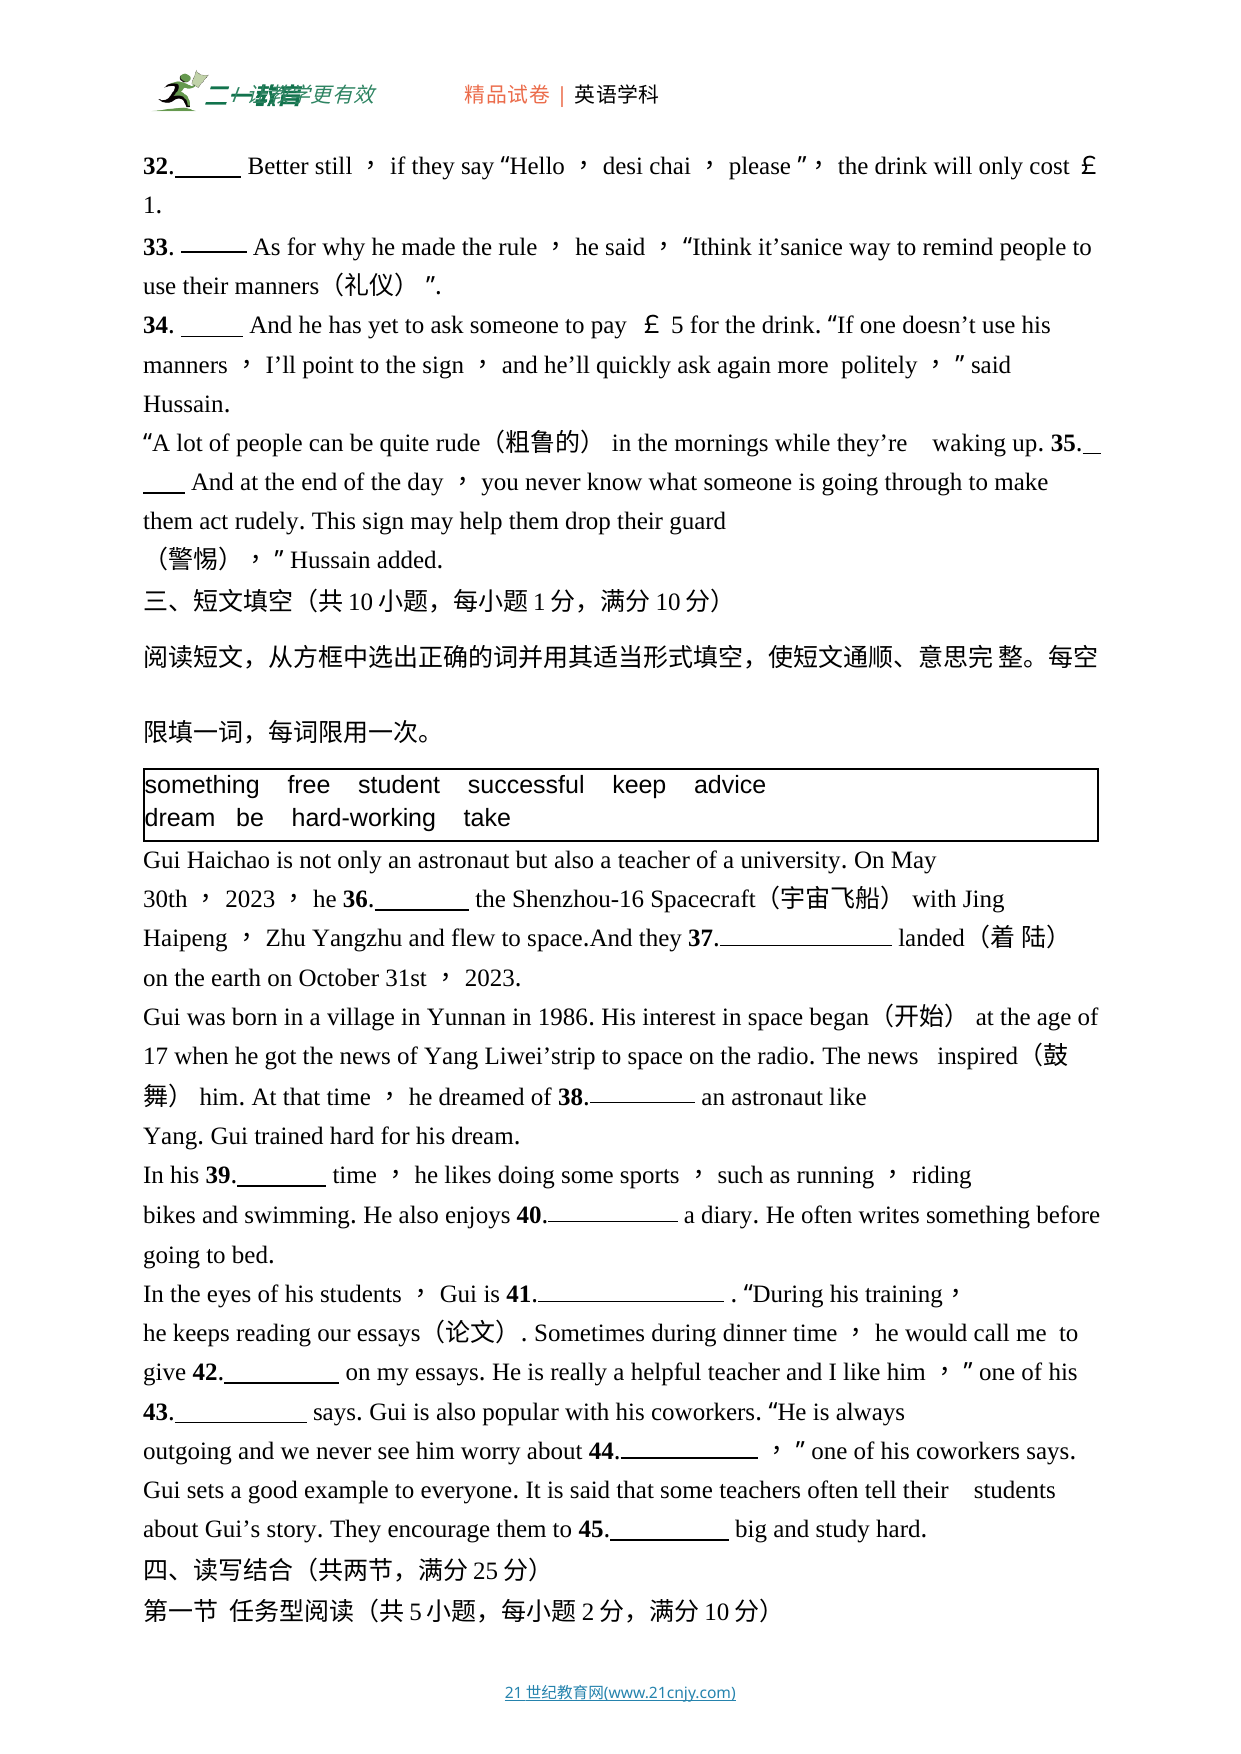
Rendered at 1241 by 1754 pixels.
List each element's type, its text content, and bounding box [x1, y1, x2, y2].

text （警惕）， ” Hussain added. [143, 542, 1102, 576]
text 阅读短文，从方框中选出正确的词并用其适当形式填空，使短文通顺、意思完 整。每空限填一词，每词限用一次。 [143, 623, 1102, 763]
text 四、读写结合（共两节，满分25分） [143, 1550, 1102, 1586]
text Yang. Gui trained hard for his dream. [143, 1117, 1102, 1152]
text 33. E As for why he made the rule ， he said ， “Ithink it’sanice way to remind people to use their manners（礼仪） ”. [143, 226, 1102, 302]
text he keeps reading our essays（论文）. Sometimes during dinner time ， he would call me to give 42. advice on my essays. He is really a helpful teacher and I like him ， ” one of his 43. students says. Gui is also popular with his coworkers. “He is always [143, 1315, 1102, 1427]
text Gui Haichao is not only an astronaut but also a teacher of a university. On May [143, 842, 1102, 876]
text outgoing and we never see him worry about 44. anything ， ” one of his coworkers says. [143, 1432, 1102, 1467]
picture [151, 69, 312, 122]
text Gui was born in a village in Yunnan in 1986. His interest in space began（开始） at the age of 17 when he got the news of Yang Liwei’strip to space on the radio. The news inspired（鼓舞） him. At that time ， he dreamed of 38. being an astronaut like [143, 998, 1102, 1112]
table_header something free student successful keep advice dream be hard-working take [145, 770, 1097, 840]
text 30th ， 2023 ， he 36. took the Shenzhou-16 Spacecraft（宇宙飞船） with Jing [143, 881, 1102, 915]
text 第一节 任务型阅读（共5小题，每小题2分，满分10分） [143, 1592, 1102, 1628]
text 34. A And he has yet to ask someone to pay ￡ 5 for the drink. “If one doesn’t use his manners ， I’ll point to the sign ， and he’ll quickly ask again more politely ， ” said Hussain. [143, 307, 1102, 419]
text 32. C Better still ， if they say “Hello ， desi chai ， please ”， the drink will only cost ￡ 1. [143, 148, 1102, 221]
text In his 39. free time ， he likes doing some sports ， such as running ， riding [143, 1157, 1102, 1191]
text 三、短文填空（共10小题，每小题1分，满分10分） [143, 581, 1102, 618]
text “A lot of people can be quite rude（粗鲁的） in the mornings while they’re waking up. 35. B And at the end of the day ， you never know what someone is going through to make them act rudely. This sign may help them drop their guard [143, 425, 1102, 537]
text Gui sets a good example to everyone. It is said that some teachers often tell their students about Gui’s story. They encourage them to 45. dream big and study hard. [143, 1472, 1102, 1545]
text bikes and swimming. He also enjoys 40. keeping a diary. He often writes something before going to bed. [143, 1196, 1102, 1270]
text Haipeng ， Zhu Yangzhu and flew to space.And they 37. successfully landed（着 陆） on the earth on October 31st ， 2023. [143, 920, 1102, 993]
text In the eyes of his students ， Gui is 41. hard-working . “During his training， [143, 1276, 1102, 1310]
